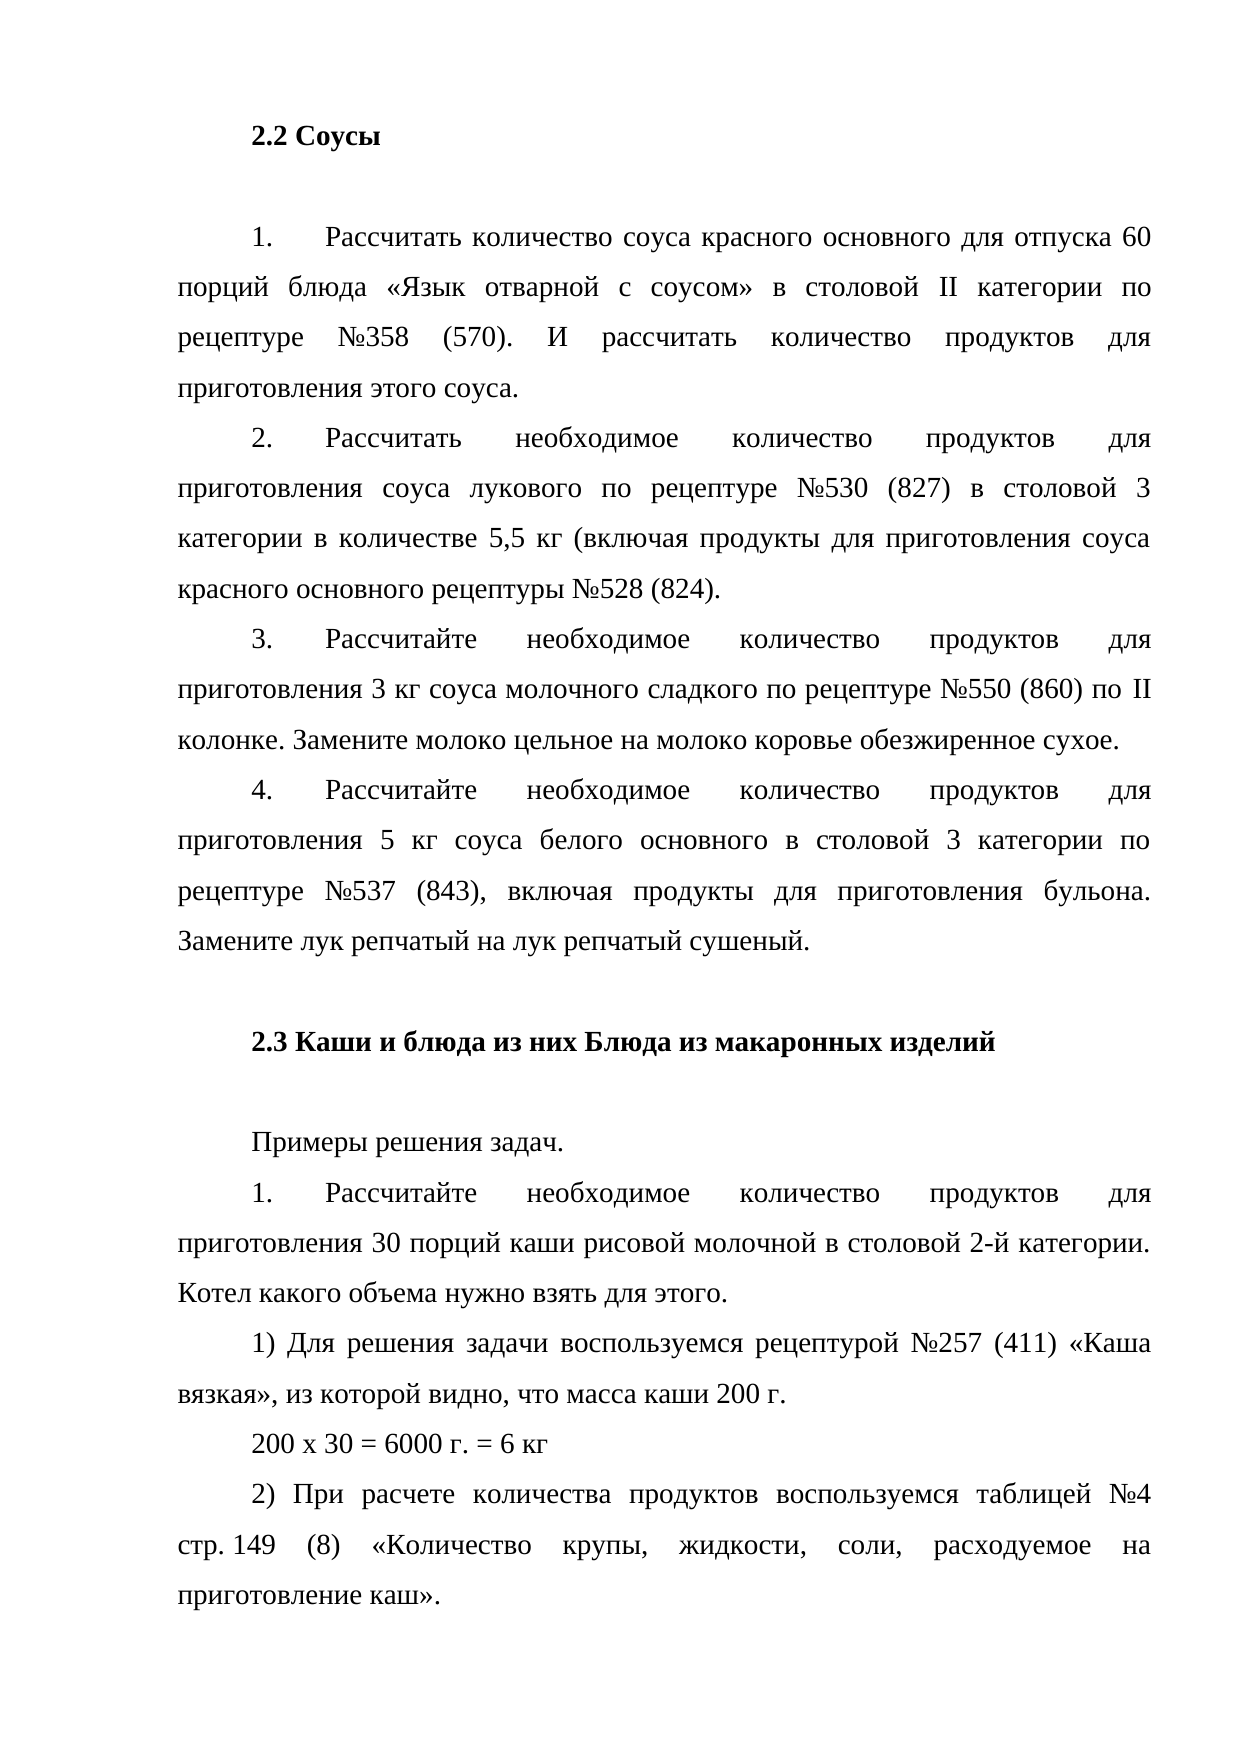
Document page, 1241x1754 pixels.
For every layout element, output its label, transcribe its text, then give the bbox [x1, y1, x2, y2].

text 1) Для решения задачи воспользуемся рецептурой №257 (411) «Каша вязкая», из которой видно, что масса каши 200 г. [177, 1326, 1152, 1409]
text 2.2 Соусы [177, 118, 1152, 152]
list Рассчитать количество соуса красного основного для отпуска 60 порций блюда «Язык отварной с соусом» в столовой II категории по рецептуре №358 (570). И рассчитать количество продуктов для приготовления этого соуса. [177, 219, 1152, 403]
text 200 х 30 = 6000 г. = 6 кг [177, 1426, 1152, 1460]
list Рассчитайте необходимое количество продуктов для приготовления 3 кг соуса молочного сладкого по рецептуре №550 (860) по II колонке. Замените молоко цельное на молоко коровье обезжиренное сухое. [177, 621, 1152, 755]
list Рассчитать необходимое количество продуктов для приготовления соуса лукового по рецептуре №530 (827) в столовой 3 категории в количестве 5,5 кг (включая продукты для приготовления соуса красного основного рецептуры №528 (824). [177, 420, 1152, 604]
text 2.3 Каши и блюда из них Блюда из макаронных изделий [177, 1024, 1152, 1057]
text Примеры решения задач. [177, 1124, 1152, 1158]
list Рассчитайте необходимое количество продуктов для приготовления 30 порций каши рисовой молочной в столовой 2-й категории. Котел какого объема нужно взять для этого. [177, 1175, 1152, 1309]
list Рассчитайте необходимое количество продуктов для приготовления 5 кг соуса белого основного в столовой 3 категории по рецептуре №537 (843), включая продукты для приготовления бульона. Замените лук репчатый на лук репчатый сушеный. [177, 772, 1152, 957]
text 2) При расчете количества продуктов воспользуемся таблицей №4 стр. 149 (8) «Количество крупы, жидкости, соли, расходуемое на приготовление каш». [177, 1477, 1152, 1611]
